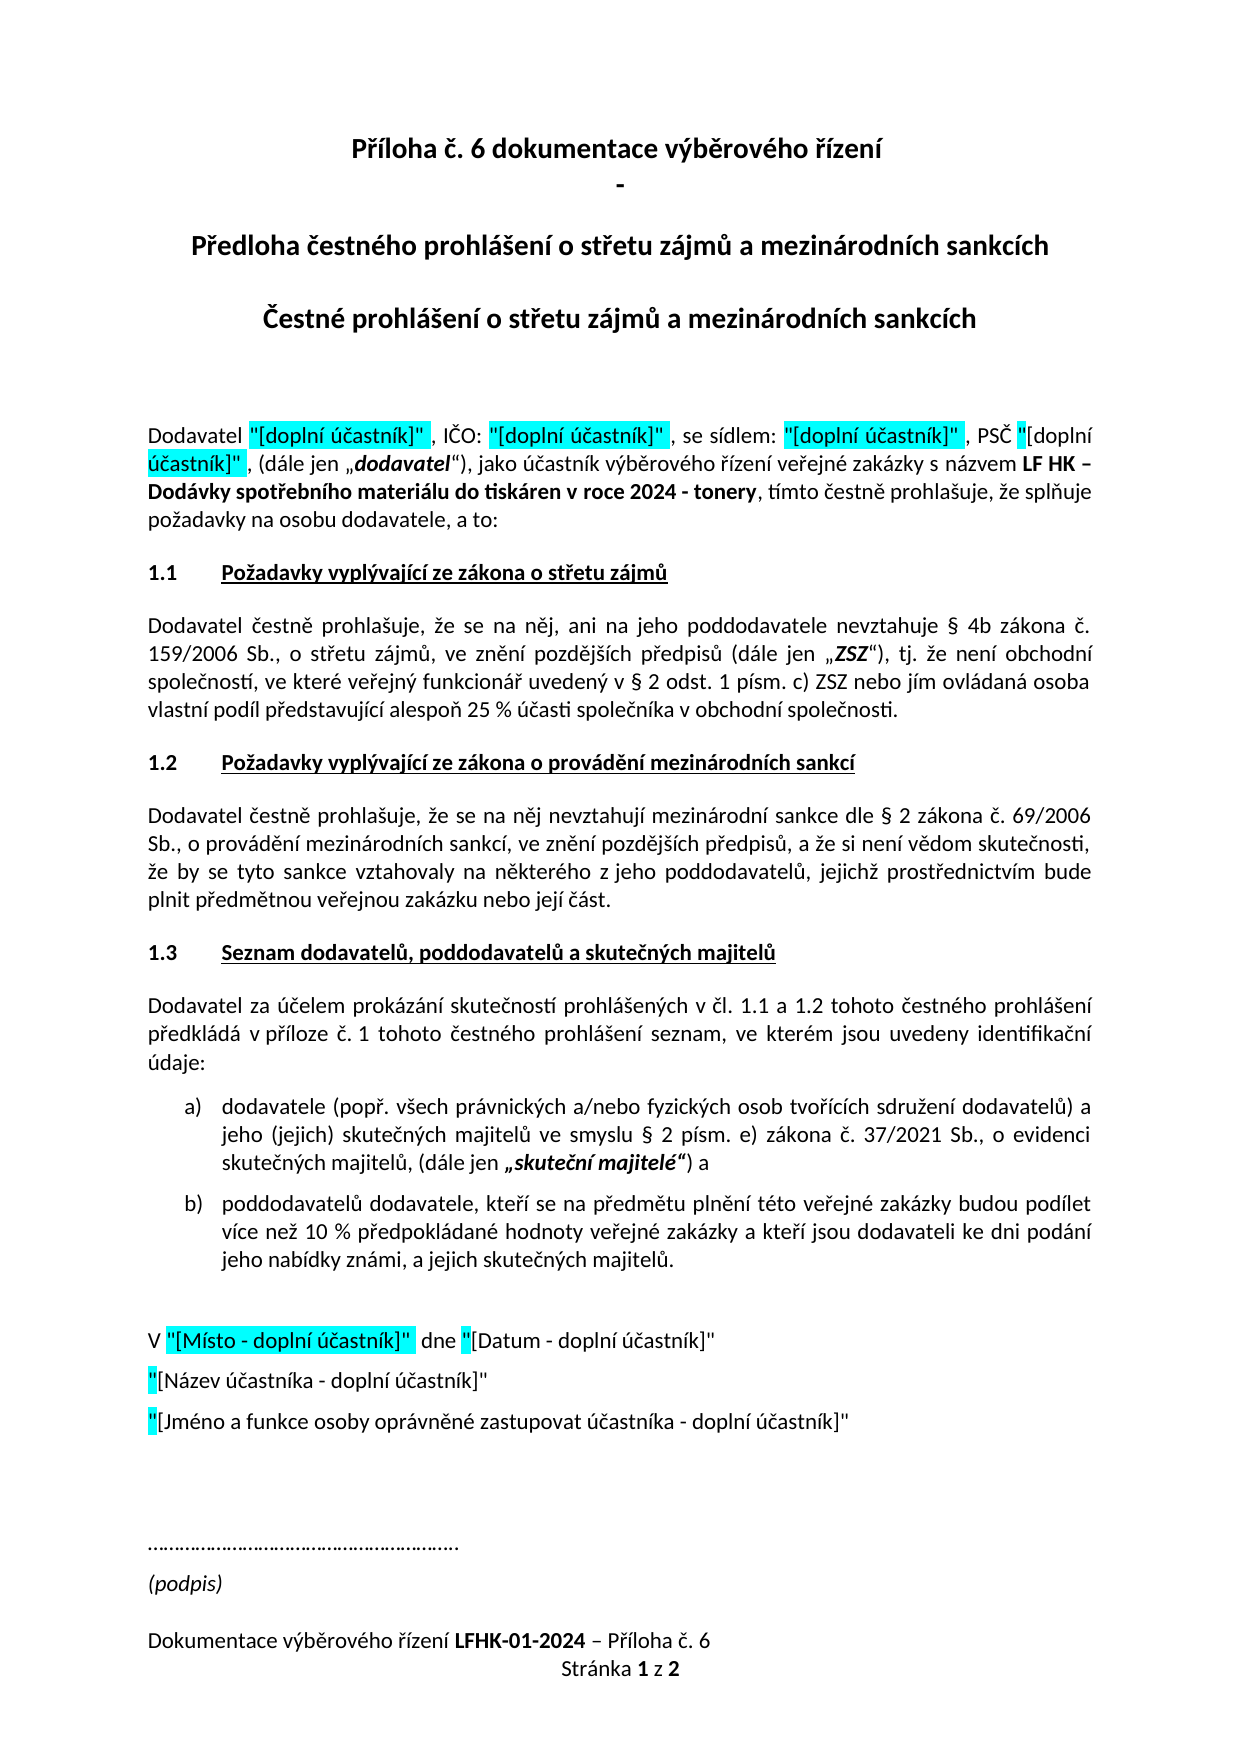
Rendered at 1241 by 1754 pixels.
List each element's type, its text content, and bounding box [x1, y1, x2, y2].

text Dodavatel za účelem prokázání skutečností prohlášených v čl. 1.1 a 1.2 tohoto čestného prohlášení předkládá v příloze č. 1 tohoto čestného prohlášení seznam, ve kterém jsou uvedeny identifikační údaje: [148, 992, 1092, 1076]
list ………………………………………………….. [148, 1528, 1092, 1557]
text Požadavky vyplývající ze zákona o střetu zájmů [148, 558, 1092, 586]
text Předloha čestného prohlášení o střetu zájmů a mezinárodních sankcích [148, 227, 1092, 262]
text Dodavatel čestně prohlašuje, že se na něj nevztahují mezinárodní sankce dle § 2 zákona č. 69/2006 Sb., o provádění mezinárodních sankcí, ve znění pozdějších předpisů, a že si není vědom skutečnosti, že by se tyto sankce vztahovaly na některého z jeho poddodavatelů, jejichž prostřednictvím bude plnit předmětnou veřejnou zakázku nebo její část. [148, 801, 1092, 913]
text Požadavky vyplývající ze zákona o provádění mezinárodních sankcí [148, 748, 1092, 776]
text Dodavatel , IČO: , se sídlem: , PSČ , (dále jen „dodavatel“), jako účastník výběrového řízení veřejné zakázky s názvem LF HK – Dodávky spotřebního materiálu do tiskáren v roce 2024 - tonery, tímto čestně prohlašuje, že splňuje požadavky na osobu dodavatele, a to: [148, 421, 1092, 533]
text Seznam dodavatelů, poddodavatelů a skutečných majitelů [148, 938, 1092, 967]
text Příloha č. 6 dokumentace výběrového řízení - [148, 131, 1092, 202]
text V dne [148, 1326, 166, 1354]
list poddodavatelů dodavatele, kteří se na předmětu plnění této veřejné zakázky budou podílet více než 10 % předpokládané hodnoty veřejné zakázky a kteří jsou dodavateli ke dni podání jeho nabídky známi, a jejich skutečných majitelů. [184, 1189, 1092, 1273]
text Čestné prohlášení o střetu zájmů a mezinárodních sankcích [148, 300, 1092, 336]
text (podpis) [148, 1569, 1092, 1597]
text Dodavatel čestně prohlašuje, že se na něj, ani na jeho poddodavatele nevztahuje § 4b zákona č. 159/2006 Sb., o střetu zájmů, ve znění pozdějších předpisů (dále jen „ZSZ“), tj. že není obchodní společností, ve které veřejný funkcionář uvedený v § 2 odst. 1 písm. c) ZSZ nebo jím ovládaná osoba vlastní podíl představující alespoň 25 % účasti společníka v obchodní společnosti. [148, 611, 1092, 723]
list dodavatele (popř. všech právnických a/nebo fyzických osob tvořících sdružení dodavatelů) a jeho (jejich) skutečných majitelů ve smyslu § 2 písm. e) zákona č. 37/2021 Sb., o evidenci skutečných majitelů, (dále jen „skuteční majitelé“) a [184, 1092, 1092, 1176]
text V dne [471, 1326, 1092, 1354]
text V dne [416, 1326, 461, 1354]
